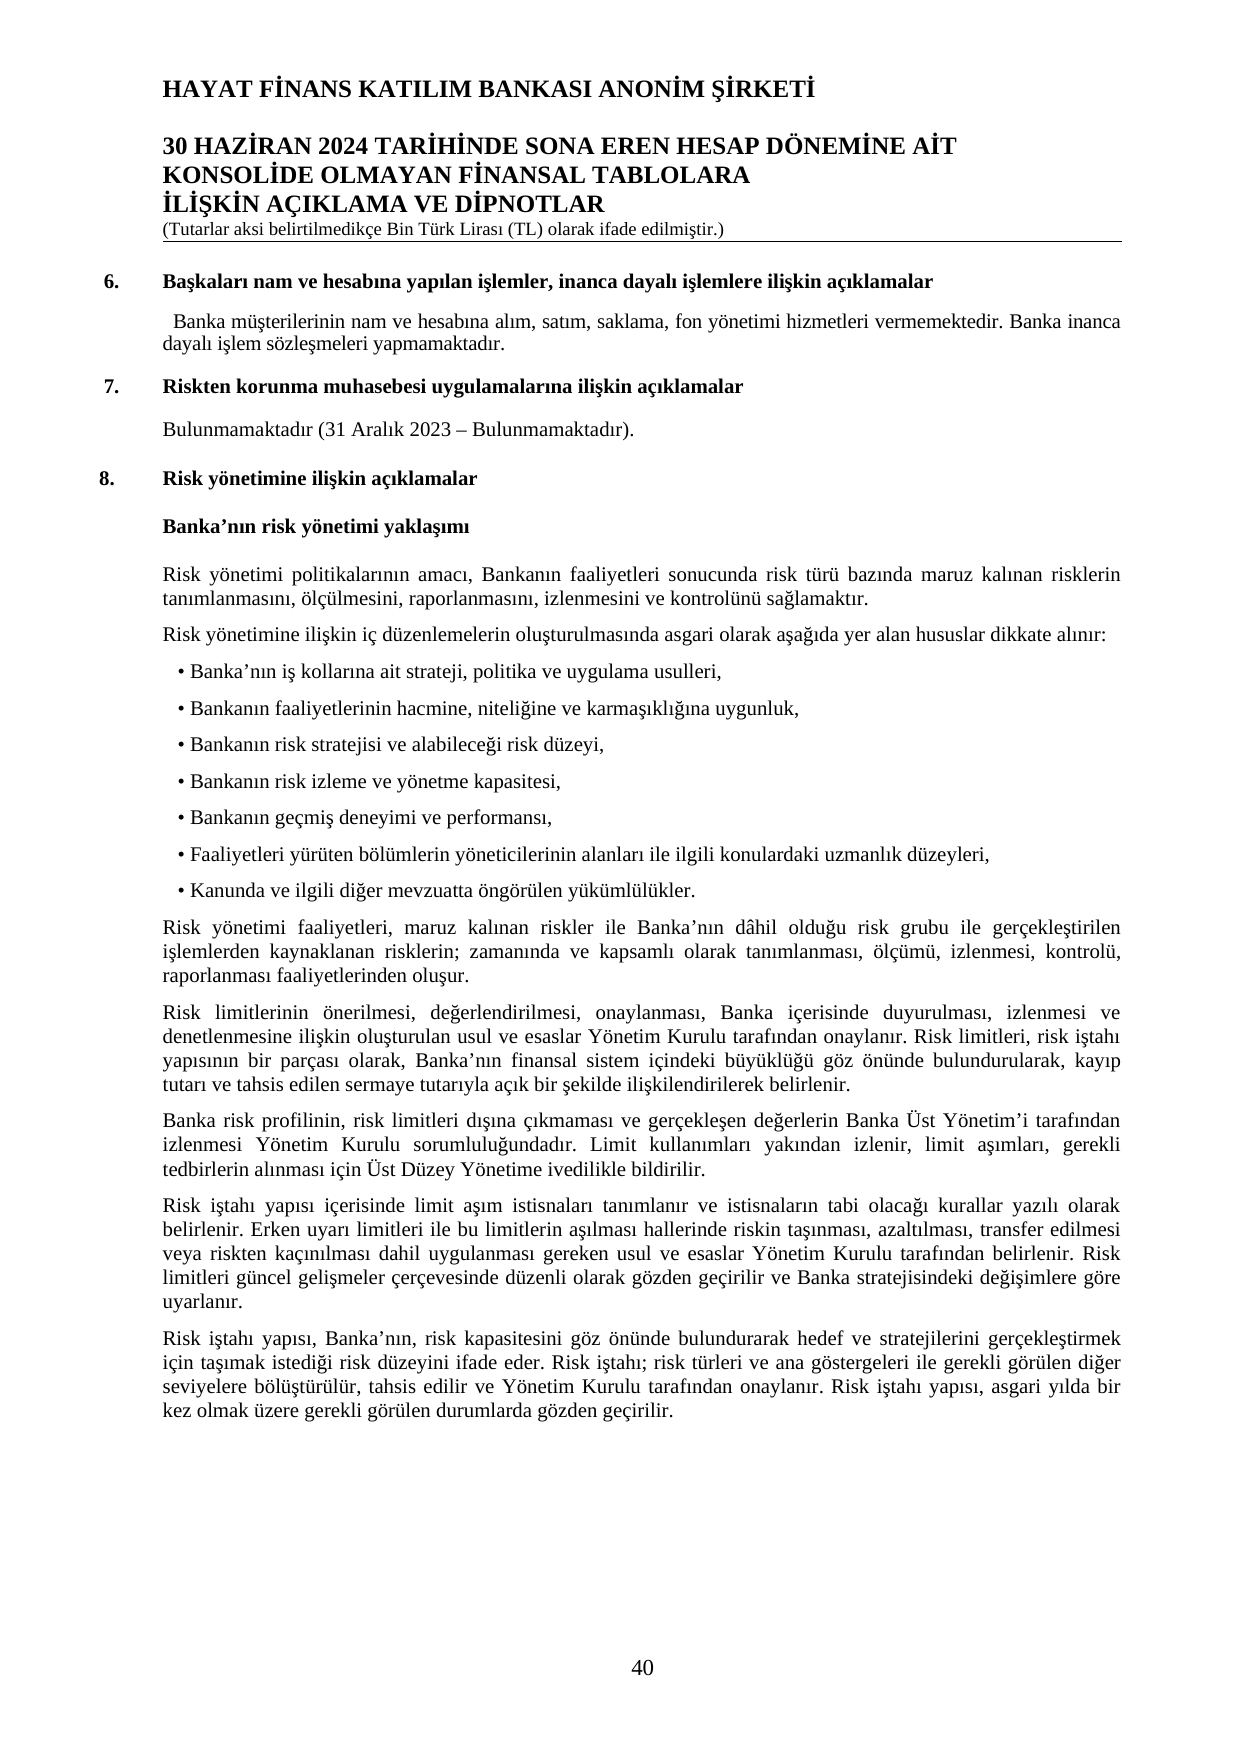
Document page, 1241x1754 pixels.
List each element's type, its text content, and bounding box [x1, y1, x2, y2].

text Banka risk profilinin, risk limitleri dışına çıkmaması ve gerçekleşen değerlerin Banka Üst Yönetim’i tarafından izlenmesi Yönetim Kurulu sorumluluğundadır. Limit kullanımları yakından izlenir, limit aşımları, gerekli tedbirlerin alınması için Üst Düzey Yönetime ivedilikle bildirilir. [162, 1108, 1122, 1181]
text • Bankanın geçmiş deneyimi ve performansı, [162, 805, 1122, 829]
text 8. Risk yönetimine ilişkin açıklamalar [74, 466, 1122, 489]
text 6. Başkaları nam ve hesabına yapılan işlemler, inanca dayalı işlemlere ilişkin açıklamalar [103, 268, 1122, 293]
text Banka müşterilerinin nam ve hesabına alım, satım, saklama, fon yönetimi hizmetleri vermemektedir. Banka inanca dayalı işlem sözleşmeleri yapmamaktadır. [103, 312, 1122, 355]
text 7. Riskten korunma muhasebesi uygulamalarına ilişkin açıklamalar [103, 374, 1122, 398]
text Banka’nın risk yönetimi yaklaşımı [162, 514, 1122, 538]
text Risk limitlerinin önerilmesi, değerlendirilmesi, onaylanması, Banka içerisinde duyurulması, izlenmesi ve denetlenmesine ilişkin oluşturulan usul ve esaslar Yönetim Kurulu tarafından onaylanır. Risk limitleri, risk iştahı yapısının bir parçası olarak, Banka’nın finansal sistem içindeki büyüklüğü göz önünde bulundurularak, kayıp tutarı ve tahsis edilen sermaye tutarıyla açık bir şekilde ilişkilendirilerek belirlenir. [162, 999, 1122, 1096]
text • Bankanın risk izleme ve yönetme kapasitesi, [162, 769, 1122, 793]
text Risk yönetimine ilişkin iç düzenlemelerin oluşturulmasında asgari olarak aşağıda yer alan hususlar dikkate alınır: [162, 622, 1122, 646]
text • Banka’nın iş kollarına ait strateji, politika ve uygulama usulleri, [162, 659, 1122, 683]
text Risk yönetimi faaliyetleri, maruz kalınan riskler ile Banka’nın dâhil olduğu risk grubu ile gerçekleştirilen işlemlerden kaynaklanan risklerin; zamanında ve kapsamlı olarak tanımlanması, ölçümü, izlenmesi, kontrolü, raporlanması faaliyetlerinden oluşur. [162, 915, 1122, 987]
text Risk iştahı yapısı, Banka’nın, risk kapasitesini göz önünde bulundurarak hedef ve stratejilerini gerçekleştirmek için taşımak istediği risk düzeyini ifade eder. Risk iştahı; risk türleri ve ana göstergeleri ile gerekli görülen diğer seviyelere bölüştürülür, tahsis edilir ve Yönetim Kurulu tarafından onaylanır. Risk iştahı yapısı, asgari yılda bir kez olmak üzere gerekli görülen durumlarda gözden geçirilir. [162, 1326, 1122, 1422]
text Risk iştahı yapısı içerisinde limit aşım istisnaları tanımlanır ve istisnaların tabi olacağı kurallar yazılı olarak belirlenir. Erken uyarı limitleri ile bu limitlerin aşılması hallerinde riskin taşınması, azaltılması, transfer edilmesi veya riskten kaçınılması dahil uygulanması gereken usul ve esaslar Yönetim Kurulu tarafından belirlenir. Risk limitleri güncel gelişmeler çerçevesinde düzenli olarak gözden geçirilir ve Banka stratejisindeki değişimlere göre uyarlanır. [162, 1193, 1122, 1313]
text • Bankanın faaliyetlerinin hacmine, niteliğine ve karmaşıklığına uygunluk, [162, 696, 1122, 719]
text • Kanunda ve ilgili diğer mevzuatta öngörülen yükümlülükler. [162, 878, 1122, 902]
text Bulunmamaktadır (31 Aralık 2023 – Bulunmamaktadır). [162, 417, 1122, 441]
text • Faaliyetleri yürüten bölümlerin yöneticilerinin alanları ile ilgili konulardaki uzmanlık düzeyleri, [162, 842, 1122, 866]
text • Bankanın risk stratejisi ve alabileceği risk düzeyi, [162, 732, 1122, 756]
text Risk yönetimi politikalarının amacı, Bankanın faaliyetleri sonucunda risk türü bazında maruz kalınan risklerin tanımlanmasını, ölçülmesini, raporlanmasını, izlenmesini ve kontrolünü sağlamaktır. [162, 562, 1122, 610]
